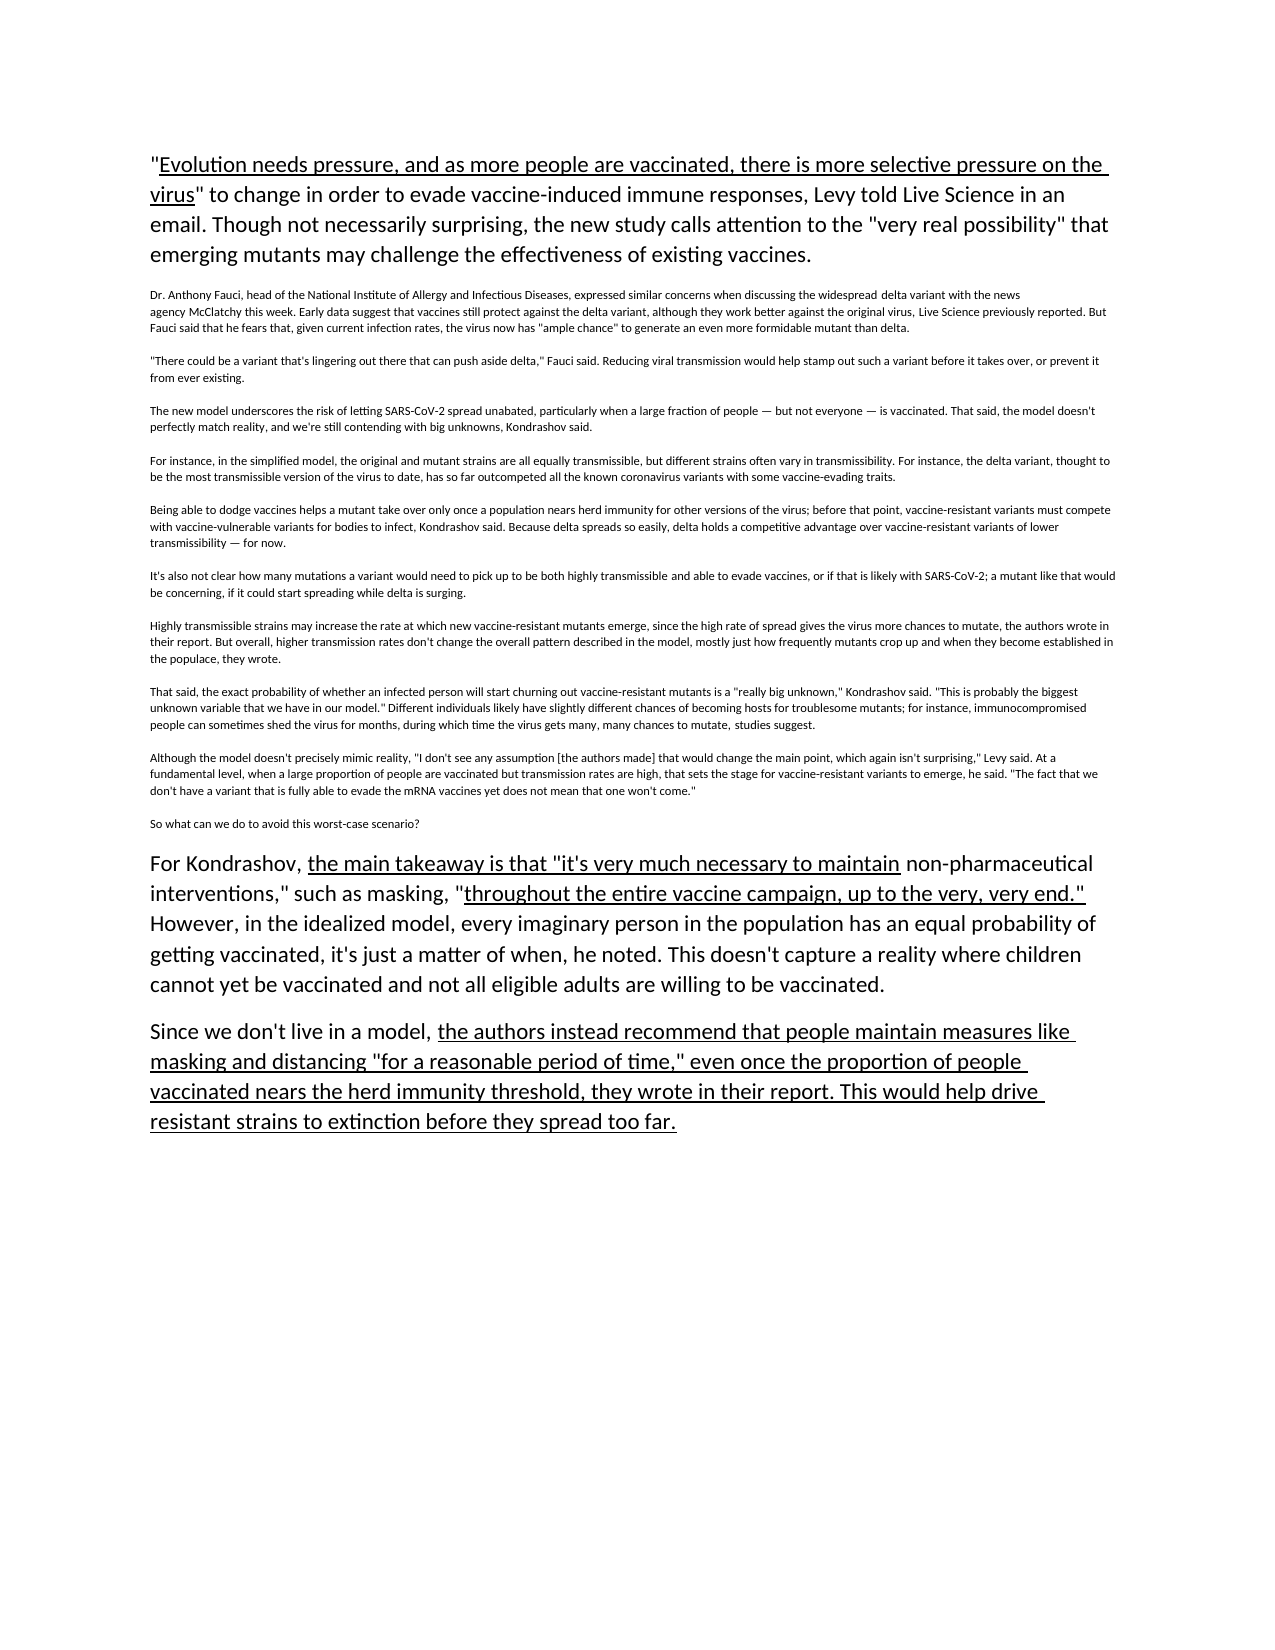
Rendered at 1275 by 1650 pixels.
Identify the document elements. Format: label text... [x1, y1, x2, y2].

text That said, the exact probability of whether an infected person will start churning out vaccine-resistant mutants is a "really big unknown," Kondrashov said. "This is probably the biggest unknown variable that we have in our model." Different individuals likely have slightly different chances of becoming hosts for troublesome mutants; for instance, immunocompromised people can sometimes shed the virus for months, during which time the virus gets many, many chances to mutate, studies suggest. [150, 684, 1125, 732]
text "Evolution needs pressure, and as more people are vaccinated, there is more selective pressure on the virus" to change in order to evade vaccine-induced immune responses, Levy told Live Science in an email. Though not necessarily surprising, the new study calls attention to the "very real possibility" that emerging mutants may challenge the effectiveness of existing vaccines. [150, 150, 1125, 269]
text "There could be a variant that's lingering out there that can push aside delta," Fauci said. Reducing viral transmission would help stamp out such a variant before it takes over, or prevent it from ever existing. [150, 353, 1125, 385]
text So what can we do to avoid this worst-case scenario? [150, 816, 1125, 831]
text Dr. Anthony Fauci, head of the National Institute of Allergy and Infectious Diseases, expressed similar concerns when discussing the widespread delta variant with the news agency McClatchy this week. Early data suggest that vaccines still protect against the delta variant, although they work better against the original virus, Live Science previously reported. But Fauci said that he fears that, given current infection rates, the virus now has "ample chance" to generate an even more formidable mutant than delta. [150, 287, 1125, 336]
text Since we don't live in a model, the authors instead recommend that people maintain measures like masking and distancing "for a reasonable period of time," even once the proportion of people vaccinated nears the herd immunity threshold, they wrote in their report. This would help drive resistant strains to extinction before they spread too far. [150, 1017, 1125, 1136]
text Highly transmissible strains may increase the rate at which new vaccine-resistant mutants emerge, since the high rate of spread gives the virus more chances to mutate, the authors wrote in their report. But overall, higher transmission rates don't change the overall pattern described in the model, mostly just how frequently mutants crop up and when they become established in the populace, they wrote. [150, 618, 1125, 666]
text Although the model doesn't precisely mimic reality, "I don't see any assumption [the authors made] that would change the main point, which again isn't surprising," Levy said. At a fundamental level, when a large proportion of people are vaccinated but transmission rates are high, that sets the stage for vaccine-resistant variants to emerge, he said. "The fact that we don't have a variant that is fully able to evade the mRNA vaccines yet does not mean that one won't come." [150, 750, 1125, 798]
text It's also not clear how many mutations a variant would need to pick up to be both highly transmissible and able to evade vaccines, or if that is likely with SARS-CoV-2; a mutant like that would be concerning, if it could start spreading while delta is surging. [150, 568, 1125, 600]
text The new model underscores the risk of letting SARS-CoV-2 spread unabated, particularly when a large fraction of people — but not everyone — is vaccinated. That said, the model doesn't perfectly match reality, and we're still contending with big unknowns, Kondrashov said. [150, 403, 1125, 435]
text For instance, in the simplified model, the original and mutant strains are all equally transmissible, but different strains often vary in transmissibility. For instance, the delta variant, thought to be the most transmissible version of the virus to date, has so far outcompeted all the known coronavirus variants with some vaccine-evading traits. [150, 453, 1125, 484]
text For Kondrashov, the main takeaway is that "it's very much necessary to maintain non-pharmaceutical interventions," such as masking, "throughout the entire vaccine campaign, up to the very, very end." However, in the idealized model, every imaginary person in the population has an equal probability of getting vaccinated, it's just a matter of when, he noted. This doesn't capture a reality where children cannot yet be vaccinated and not all eligible adults are willing to be vaccinated. [150, 849, 1125, 998]
text Being able to dodge vaccines helps a mutant take over only once a population nears herd immunity for other versions of the virus; before that point, vaccine-resistant variants must compete with vaccine-vulnerable variants for bodies to infect, Kondrashov said. Because delta spreads so easily, delta holds a competitive advantage over vaccine-resistant variants of lower transmissibility — for now. [150, 502, 1125, 551]
